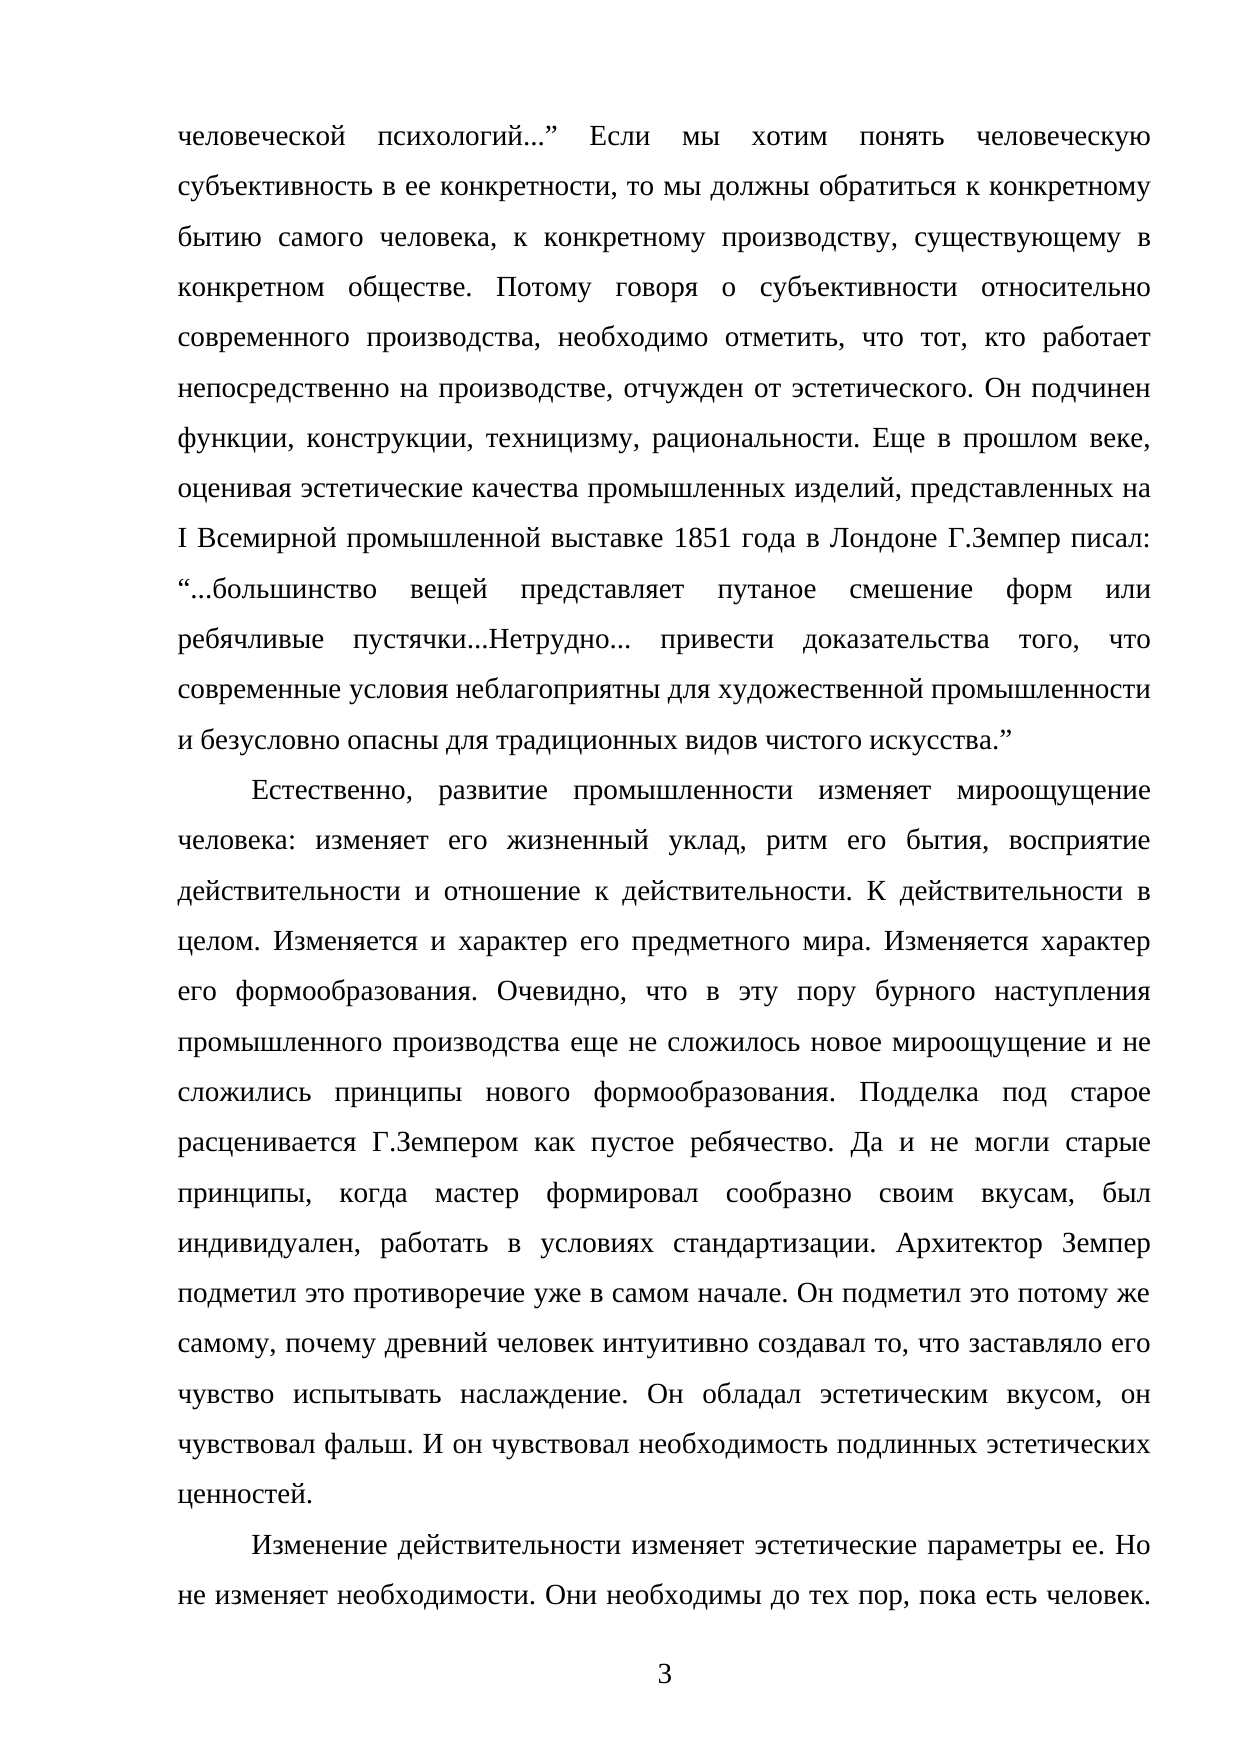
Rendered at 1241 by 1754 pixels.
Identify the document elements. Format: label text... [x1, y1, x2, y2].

text Естественно, развитие промышленности изменяет мироощущение человека: изменяет его жизненный уклад, ритм его бытия, восприятие действительности и отношение к действительности. К действительности в целом. Изменяется и характер его предметного мира. Изменяется характер его формообразования. Очевидно, что в эту пору бурного наступления промышленного производства еще не сложилось новое мироощущение и не сложились принципы нового формообразования. Подделка под старое расценивается Г.Земпером как пустое ребячество. Да и не могли старые принципы, когда мастер формировал сообразно своим вкусам, был индивидуален, работать в условиях стандартизации. Архитектор Земпер подметил это противоречие уже в самом начале. Он подметил это потому же самому, почему древний человек интуитивно создавал то, что заставляло его чувство испытывать наслаждение. Он обладал эстетическим вкусом, он чувствовал фальш. И он чувствовал необходимость подлинных эстетических ценностей. [177, 772, 1152, 1510]
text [177, 1527, 1152, 1611]
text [177, 118, 1152, 755]
